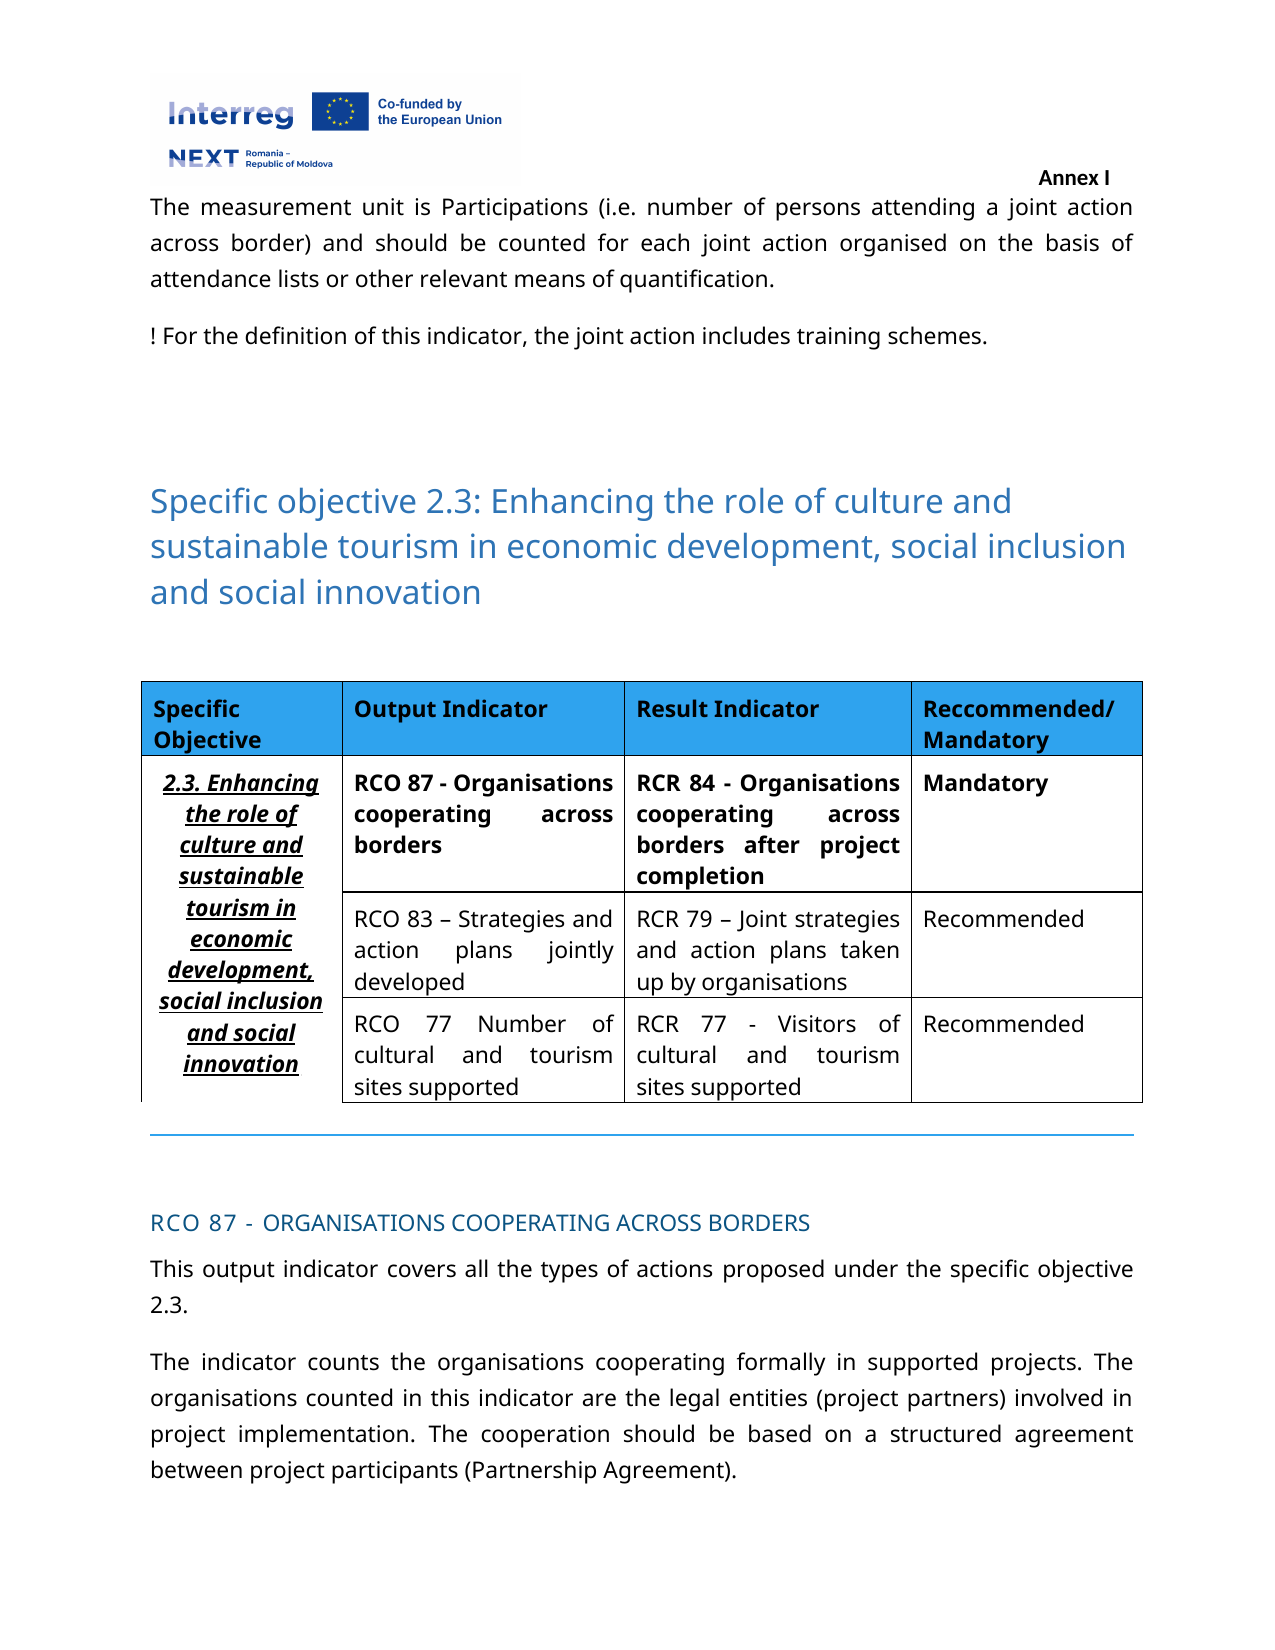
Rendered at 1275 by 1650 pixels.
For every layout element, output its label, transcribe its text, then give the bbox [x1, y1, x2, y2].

table_cell Mandatory [912, 756, 1142, 891]
table_cell RCR 79 – Joint strategies and action plans taken up by organisations [625, 893, 911, 997]
table_header Specific Objective [142, 682, 342, 755]
table_header Result Indicator [625, 682, 911, 755]
table_cell 2.3. Enhancing the role of culture and sustainable tourism in economic development, social inclusion and social innovation [142, 756, 342, 1102]
table_header Reccommended/ Mandatory [912, 682, 1142, 755]
text The measurement unit is Participations (i.e. number of persons attending a joint action across border) and should be counted for each joint action organised on the basis of attendance lists or other relevant means of quantification. [150, 191, 1134, 294]
text The indicator counts the organisations cooperating formally in supported projects. The organisations counted in this indicator are the legal entities (project partners) involved in project implementation. The cooperation should be based on a structured agreement between project participants (Partnership Agreement). [150, 1346, 1134, 1485]
table_cell RCR 84 - Organisations cooperating across borders after project completion [625, 756, 911, 891]
table_cell Recommended [912, 998, 1142, 1102]
table_cell RCO 77 Number of cultural and tourism sites supported [343, 998, 624, 1102]
table_cell RCR 77 - Visitors of cultural and tourism sites supported [625, 998, 911, 1102]
subtitle Specific objective 2.3: Enhancing the role of culture and sustainable tourism in economic development, social inclusion and social innovation [150, 478, 1134, 614]
table_cell RCO 87 - Organisations cooperating across borders [343, 756, 624, 891]
table_cell RCO 83 – Strategies and action plans jointly developed [343, 893, 624, 997]
picture [150, 73, 521, 186]
table_header Output Indicator [343, 682, 624, 755]
text RCO 87 - Organisations cooperating across borders [150, 1201, 1134, 1238]
text ! For the definition of this indicator, the joint action includes training schemes. [150, 320, 1134, 351]
text This output indicator covers all the types of actions proposed under the specific objective 2.3. [150, 1253, 1134, 1321]
table_cell Recommended [912, 893, 1142, 997]
